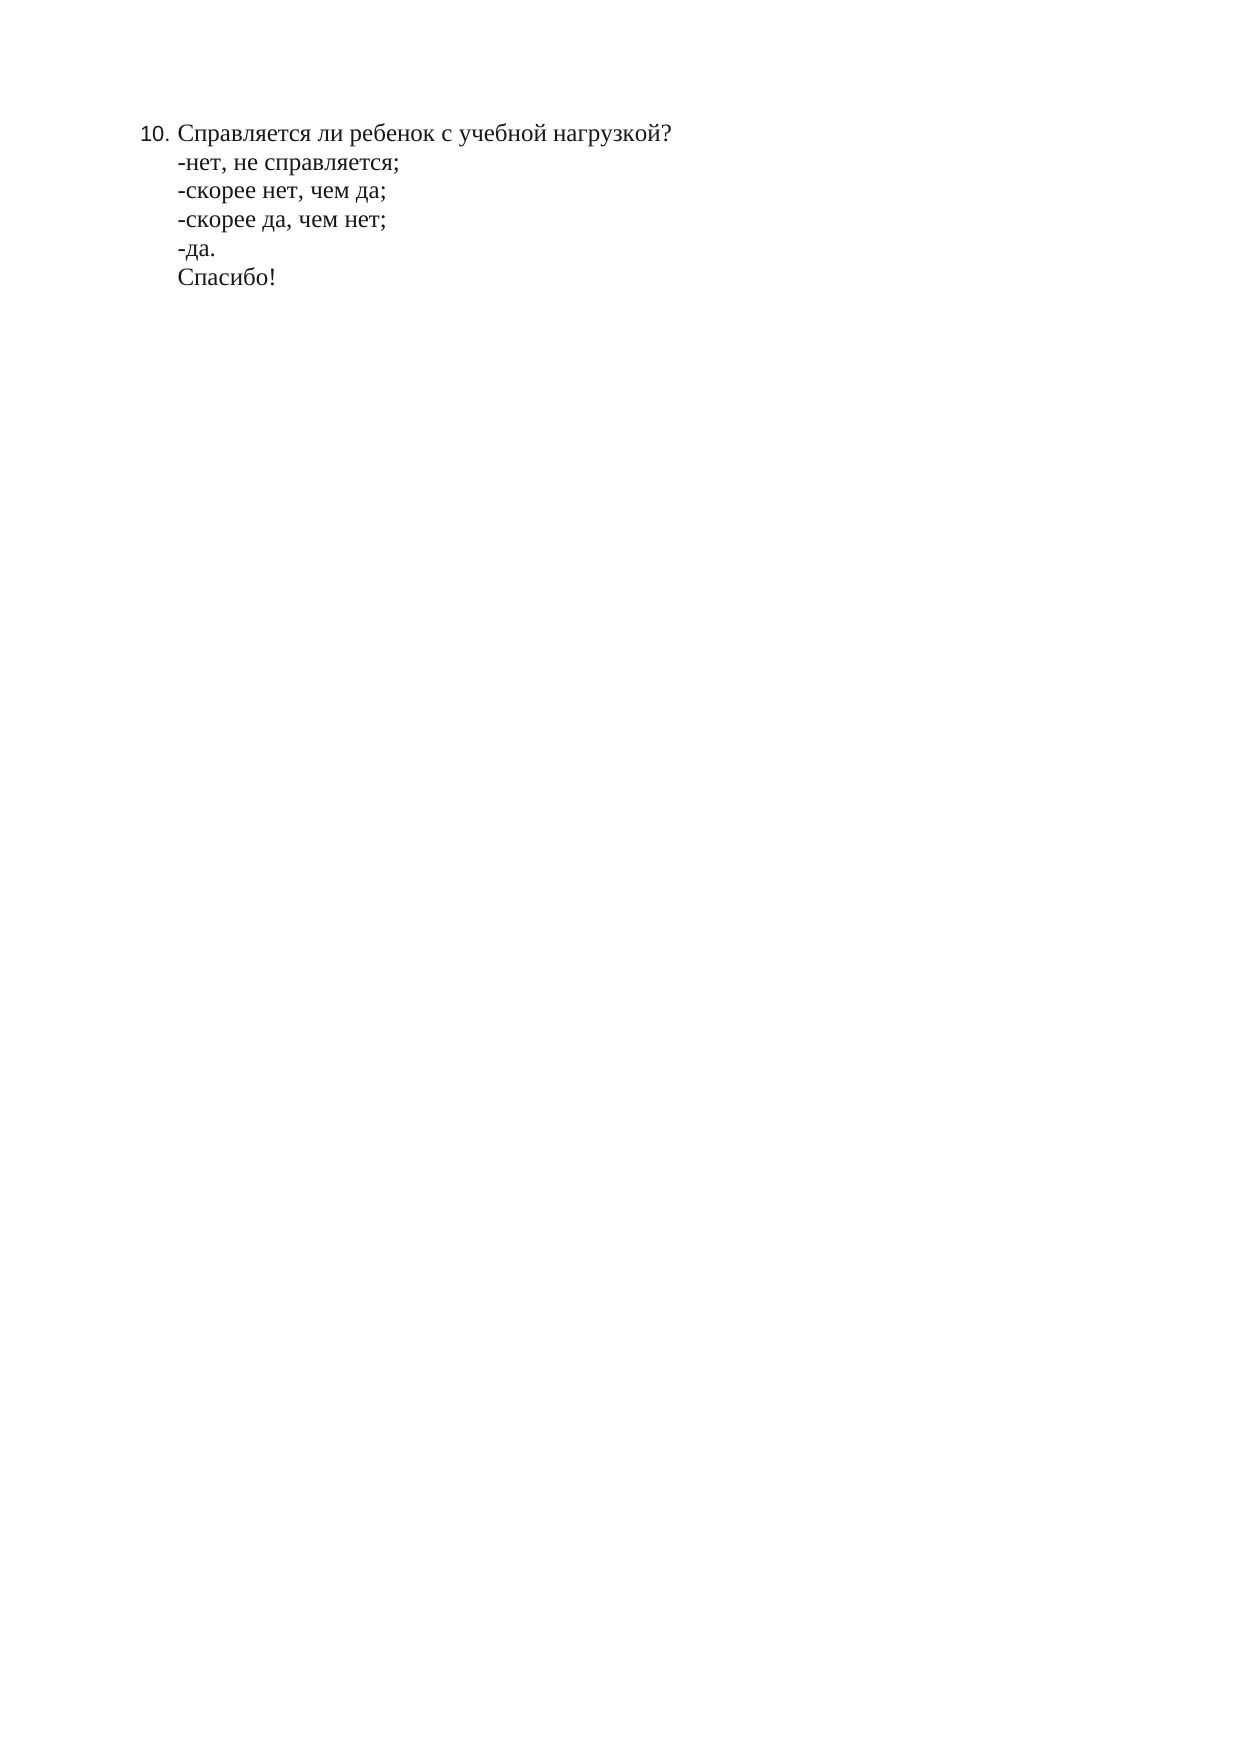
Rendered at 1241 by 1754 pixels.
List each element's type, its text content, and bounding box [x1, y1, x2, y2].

text -скорее да, чем нет; [177, 204, 1152, 233]
text -скорее нет, чем да; [177, 176, 1152, 204]
text -нет, не справляется; [177, 147, 1152, 176]
text -да. [177, 233, 1152, 262]
list Справляется ли ребенок с учебной нагрузкой? [140, 118, 1152, 147]
text Спасибо! [177, 262, 1152, 291]
